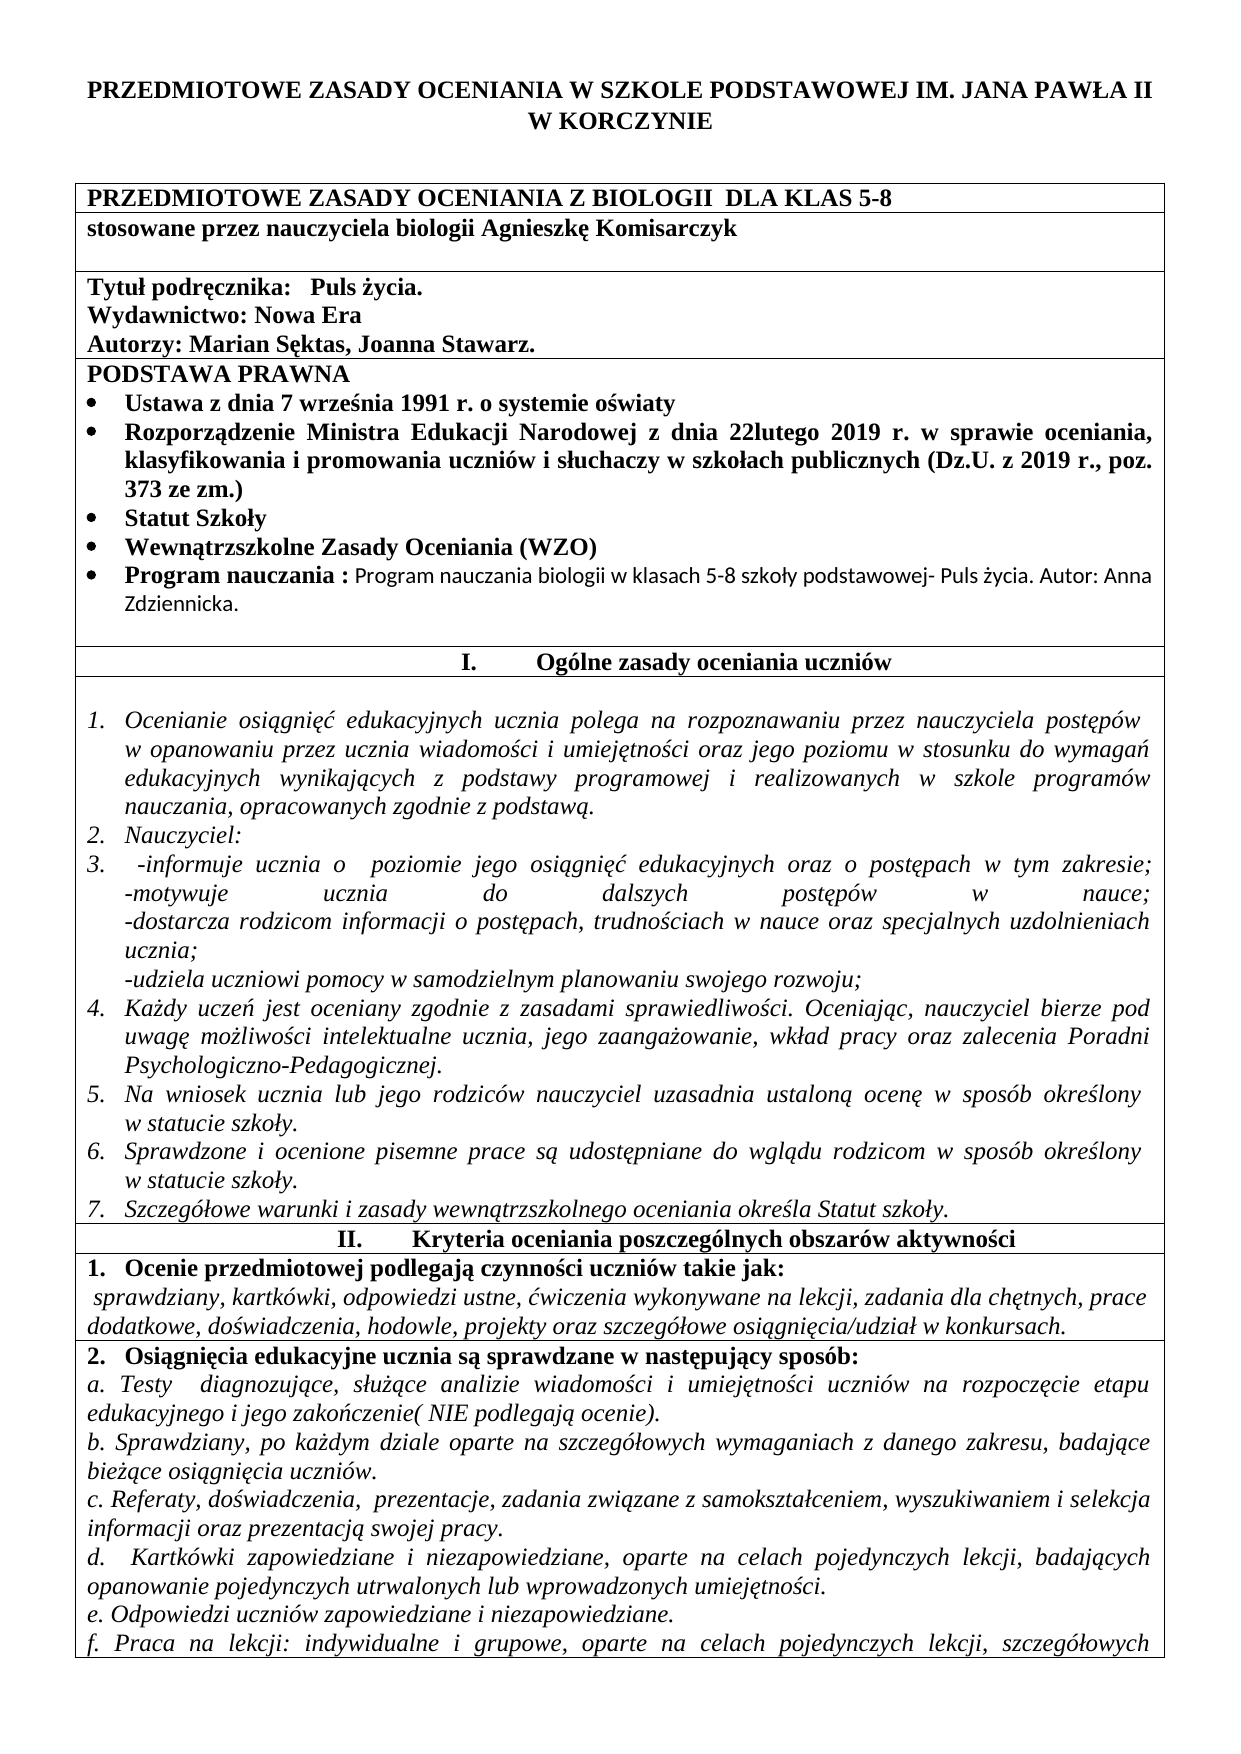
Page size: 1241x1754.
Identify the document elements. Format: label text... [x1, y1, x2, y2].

table_cell Kryteria oceniania poszczególnych obszarów aktywności [76, 1224, 1164, 1252]
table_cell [76, 1341, 1164, 1657]
table_cell Ocenianie osiągnięć edukacyjnych ucznia polega na rozpoznawaniu przez nauczyciela postępów w opanowaniu przez ucznia wiadomości i umiejętności oraz jego poziomu w stosunku do wymagań edukacyjnych wynikających z podstawy programowej i realizowanych w szkole programów nauczania, opracowanych zgodnie z podstawą. Nauczyciel: -informuje ucznia o poziomie jego osiągnięć edukacyjnych oraz o postępach w tym zakresie; -motywuje ucznia do dalszych postępów w nauce; -dostarcza rodzicom informacji o postępach, trudnościach w nauce oraz specjalnych uzdolnieniach ucznia; -udziela uczniowi pomocy w samodzielnym planowaniu swojego rozwoju; Każdy uczeń jest oceniany zgodnie z zasadami sprawiedliwości. Oceniając, nauczyciel bierze pod uwagę możliwości intelektualne ucznia, jego zaangażowanie, wkład pracy oraz zalecenia Poradni Psychologiczno-Pedagogicznej. Na wniosek ucznia lub jego rodziców nauczyciel uzasadnia ustaloną ocenę w sposób określony w statucie szkoły. Sprawdzone i ocenione pisemne prace są udostępniane do wglądu rodzicom w sposób określony w statucie szkoły. Szczegółowe warunki i zasady wewnątrzszkolnego oceniania określa Statut szkoły. [76, 677, 1164, 1223]
table_header PRZEDMIOTOWE ZASADY OCENIANIA Z BIOLOGII DLA KLAS 5-8 [76, 184, 1164, 212]
table_cell stosowane przez nauczyciela biologii Agnieszkę Komisarczyk [76, 213, 1164, 271]
table_cell Ogólne zasady oceniania uczniów [76, 647, 1164, 676]
table_cell PODSTAWA PRAWNA Ustawa z dnia 7 września 1991 r. o systemie oświaty Rozporządzenie Ministra Edukacji Narodowej z dnia 22lutego 2019 r. w sprawie oceniania, klasyfikowania i promowania uczniów i słuchaczy w szkołach publicznych (Dz.U. z 2019 r., poz. 373 ze zm.) Statut Szkoły Wewnątrzszkolne Zasady Oceniania (WZO) Program nauczania : Program nauczania biologii w klasach 5-8 szkoły podstawowej- Puls życia. Autor: Anna Zdziennicka. [76, 359, 1164, 646]
text PRZEDMIOTOWE ZASADY OCENIANIA W SZKOLE PODSTAWOWEJ IM. JANA PAWŁA II W KORCZYNIE [75, 75, 1165, 135]
table_cell Ocenie przedmiotowej podlegają czynności uczniów takie jak: sprawdziany, kartkówki, odpowiedzi ustne, ćwiczenia wykonywane na lekcji, zadania dla chętnych, prace dodatkowe, doświadczenia, hodowle, projekty oraz szczegółowe osiągnięcia/udział w konkursach. [76, 1254, 1164, 1340]
table_cell Tytuł podręcznika: Puls życia. Wydawnictwo: Nowa Era Autorzy: Marian Sęktas, Joanna Stawarz. [76, 272, 1164, 358]
